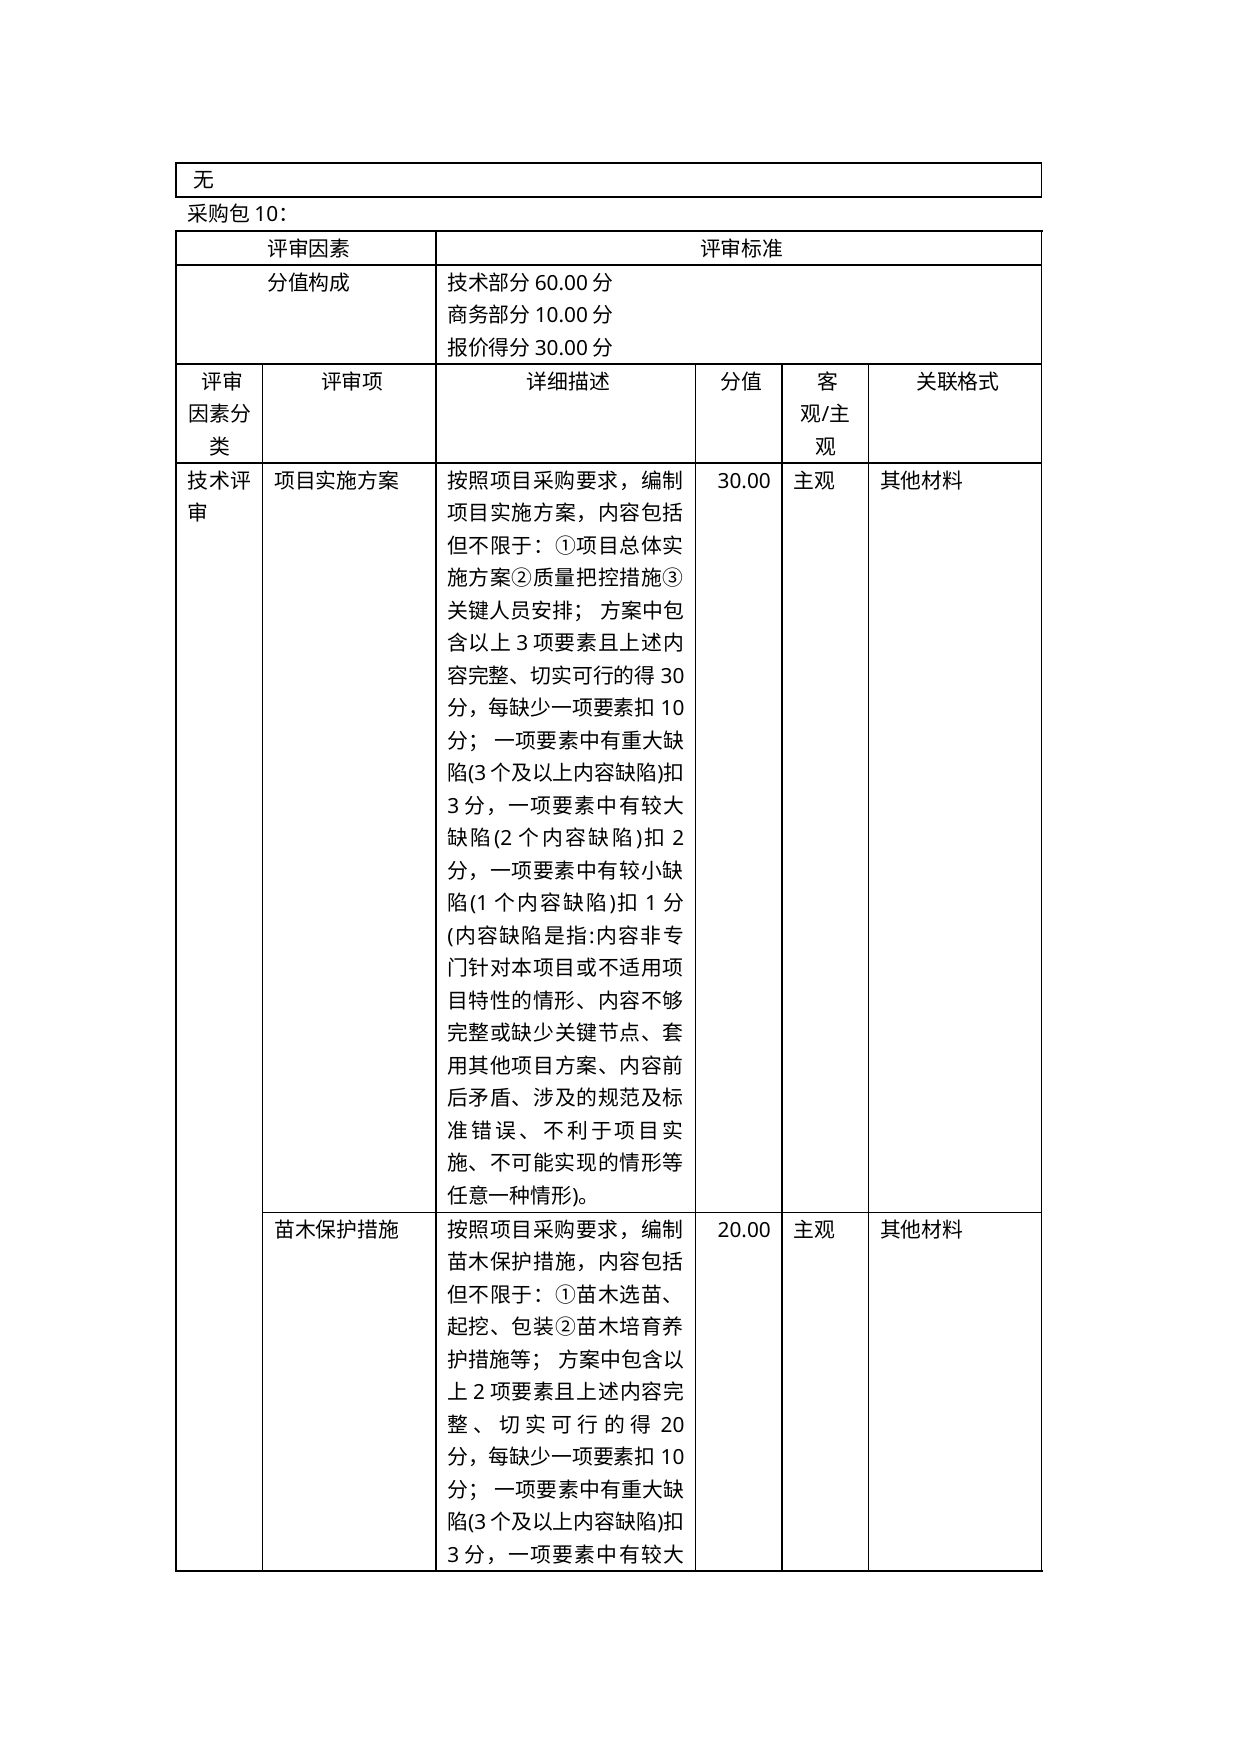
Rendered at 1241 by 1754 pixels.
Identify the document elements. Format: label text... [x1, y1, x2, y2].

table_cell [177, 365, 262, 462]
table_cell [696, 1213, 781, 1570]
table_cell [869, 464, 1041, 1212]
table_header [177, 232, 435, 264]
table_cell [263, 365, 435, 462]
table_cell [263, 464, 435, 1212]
text 采购包10： [187, 198, 1053, 230]
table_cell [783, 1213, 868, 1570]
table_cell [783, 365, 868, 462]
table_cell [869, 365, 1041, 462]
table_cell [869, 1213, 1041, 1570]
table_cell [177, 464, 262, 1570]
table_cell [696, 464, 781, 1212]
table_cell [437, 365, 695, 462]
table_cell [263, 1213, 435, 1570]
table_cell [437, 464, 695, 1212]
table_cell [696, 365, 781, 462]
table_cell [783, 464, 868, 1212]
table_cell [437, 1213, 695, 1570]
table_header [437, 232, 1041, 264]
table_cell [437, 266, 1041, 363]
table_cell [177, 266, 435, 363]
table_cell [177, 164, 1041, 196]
